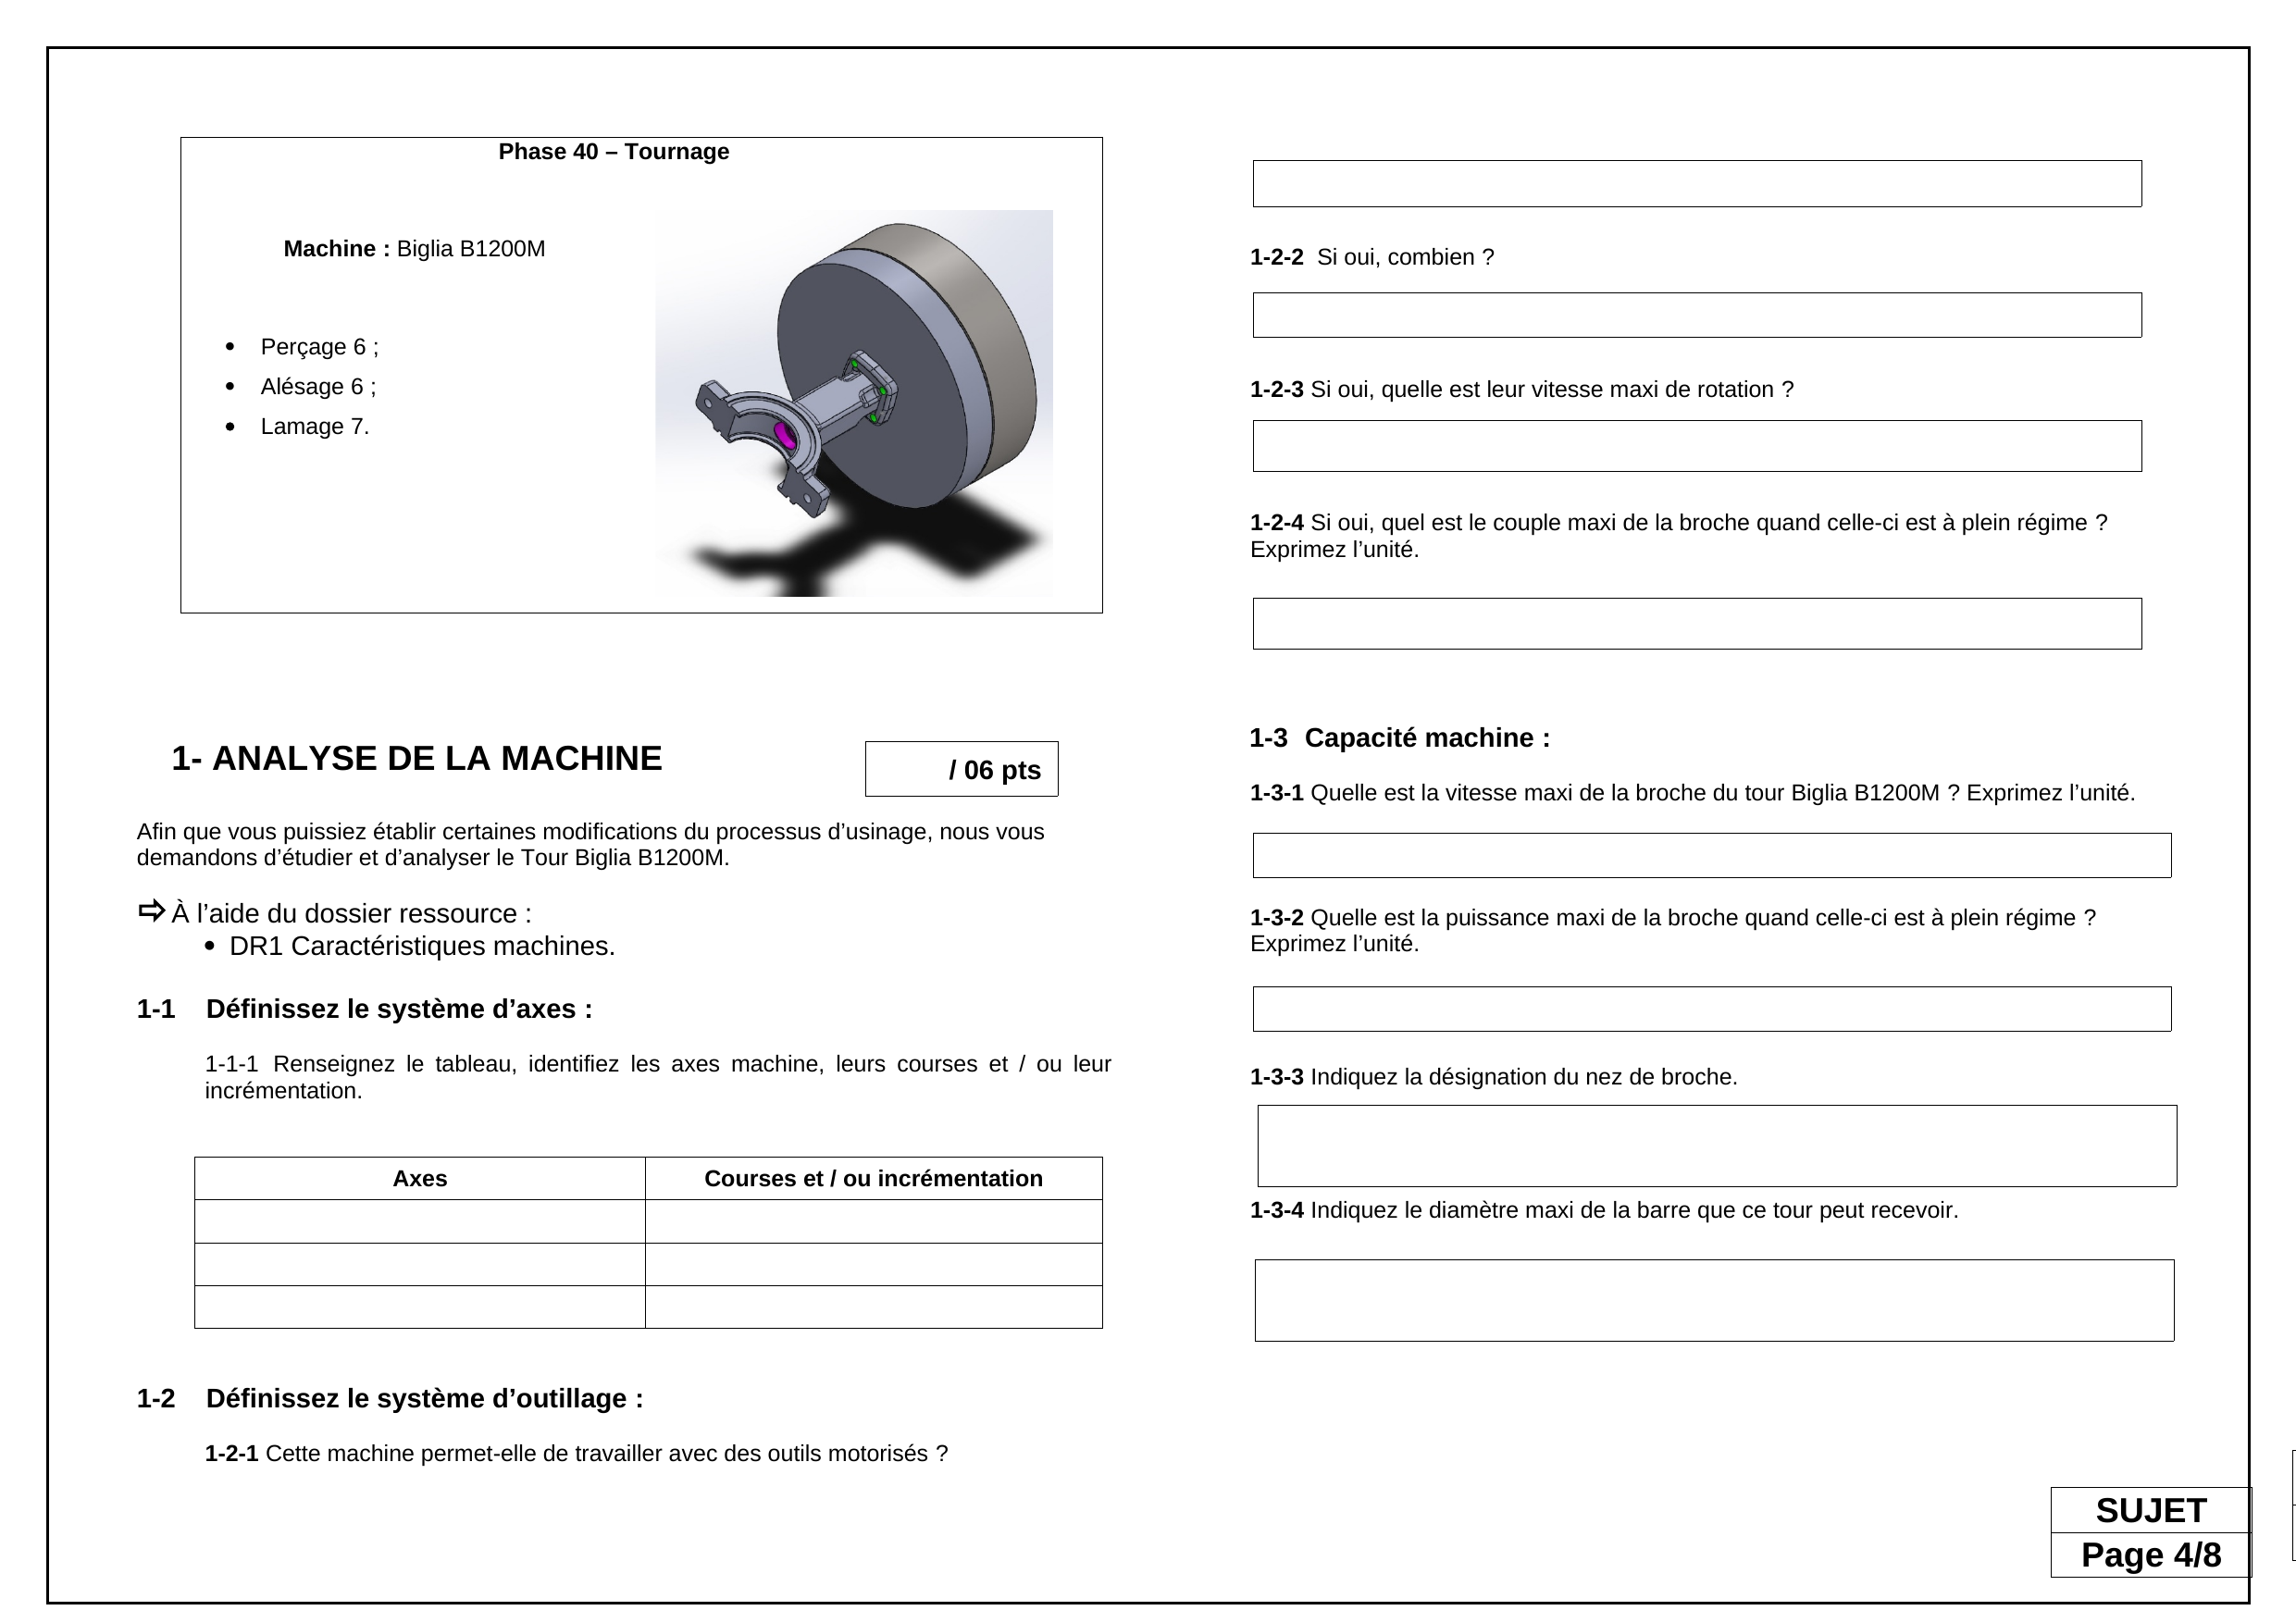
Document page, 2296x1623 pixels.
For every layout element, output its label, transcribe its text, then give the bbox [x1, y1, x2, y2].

table_cell [646, 1244, 1102, 1285]
list Capacité machine : [1249, 722, 2152, 753]
table_cell [646, 1286, 1102, 1328]
table_cell [646, 1200, 1102, 1243]
text 1-3-1 Quelle est la vitesse maxi de la broche du tour Biglia B1200M ? Exprimez l’unité. [1250, 779, 2159, 806]
table_header Axes [195, 1158, 645, 1199]
text 1-3-2 Quelle est la puissance maxi de la broche quand celle-ci est à plein régime ? Exprimez l’unité. [1250, 904, 2159, 957]
table_cell [195, 1244, 645, 1285]
list Définissez le système d’axes : [137, 993, 1107, 1023]
table_cell [195, 1200, 645, 1243]
list ANALYSE DE LA MACHINE [171, 737, 1113, 778]
text 1-2-3 Si oui, quelle est leur vitesse maxi de rotation ? [1250, 376, 2159, 403]
table_cell Phase 40 – Tournage Machine : Biglia B1200M Perçage 6 ; Alésage 6 ; Lamage 7. [181, 138, 1102, 613]
text 1-2-2 Si oui, combien ? [1250, 243, 2159, 269]
picture [653, 210, 1053, 595]
list Définissez le système d’outillage : [137, 1382, 1107, 1413]
text 1-2-1 Cette machine permet-elle de travailler avec des outils motorisés ? [205, 1440, 1113, 1467]
text 1-3-4 Indiquez le diamètre maxi de la barre que ce tour peut recevoir. [1250, 1196, 2159, 1223]
text À l’aide du dossier ressource : [137, 898, 1113, 930]
text DR1 Caractéristiques machines. [137, 930, 1113, 961]
table_header Courses et / ou incrémentation [646, 1158, 1102, 1199]
text 1-3-3 Indiquez la désignation du nez de broche. [1250, 1063, 2159, 1090]
table_cell [195, 1286, 645, 1328]
text 1-2-4 Si oui, quel est le couple maxi de la broche quand celle-ci est à plein régime ? Exprimez l’unité. [1250, 509, 2159, 563]
list Renseignez le tableau, identifiez les axes machine, leurs courses et / ou leur incrémentation. [205, 1050, 1113, 1103]
text Afin que vous puissiez établir certaines modifications du processus d’usinage, nous vous demandons d’étudier et d’analyser le Tour Biglia B1200M. [137, 818, 1113, 871]
